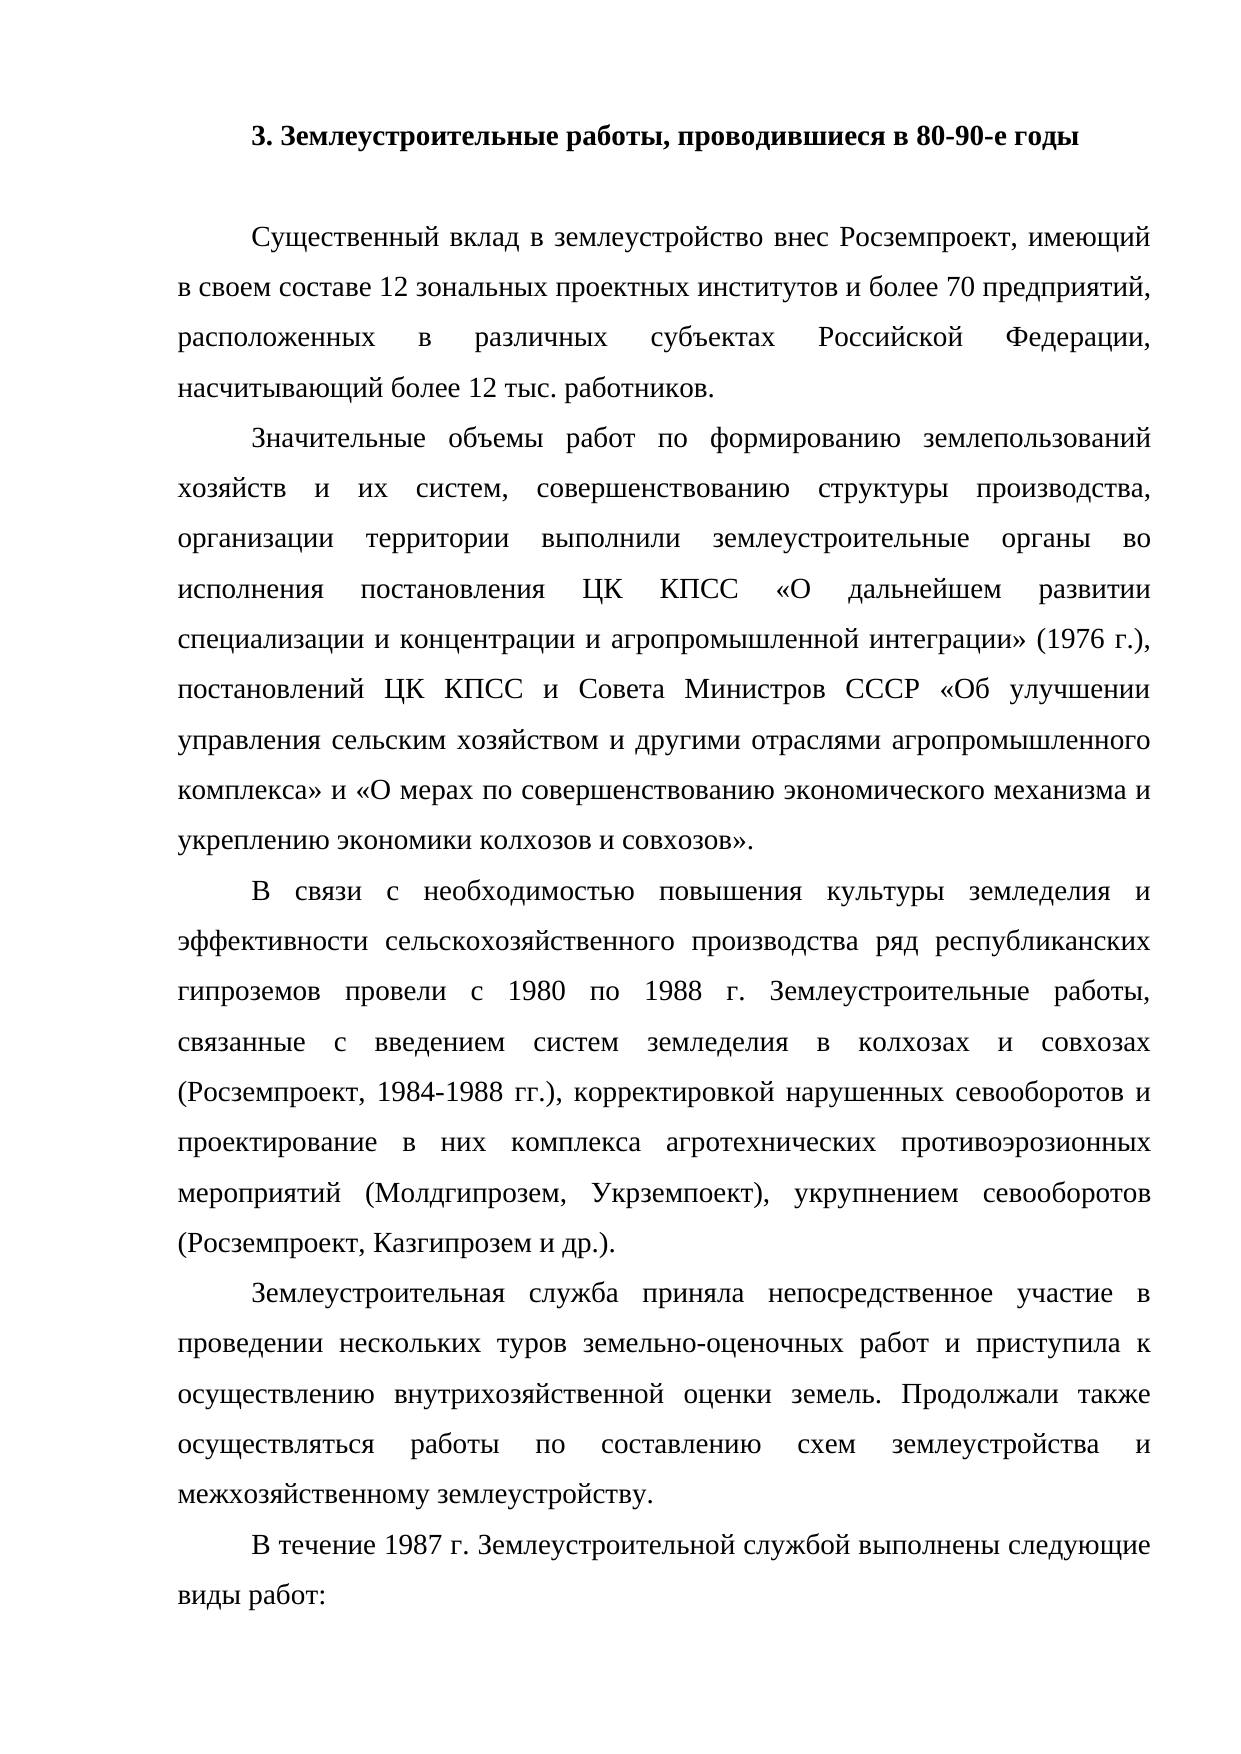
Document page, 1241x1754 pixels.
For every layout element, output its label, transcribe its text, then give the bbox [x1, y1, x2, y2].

text Существенный вклад в землеустройство внес Росземпроект, имеющий в своем составе 12 зональных проектных институтов и более 70 предприятий, расположенных в различных субъектах Российской Федерации, насчитывающий более 12 тыс. работников. [177, 219, 1152, 403]
text 3. Землеустроительные работы, проводившиеся в 80-90-е годы [177, 118, 1152, 152]
text В течение . Землеустроительной службой выполнены следующие виды работ: [177, 1527, 1152, 1611]
text Землеустроительная служба приняла непосредственное участие в проведении нескольких туров земельно-оценочных работ и приступила к осуществлению внутрихозяйственной оценки земель. Продолжали также осуществляться работы по составлению схем землеустройства и межхозяйственному землеустройству. [177, 1275, 1152, 1510]
text В связи с необходимостью повышения культуры земледелия и эффективности сельскохозяйственного производства ряд республиканских гипроземов провели с 1980 по . Землеустроительные работы, связанные с введением систем земледелия в колхозах и совхозах (Росземпроект, 1984-1988 гг.), корректировкой нарушенных севооборотов и проектирование в них комплекса агротехнических противоэрозионных мероприятий (Молдгипрозем, Укрземпоект), укрупнением севооборотов (Росземпроект, Казгипрозем и др.). [177, 873, 1152, 1258]
text Значительные объемы работ по формированию землепользований хозяйств и их систем, совершенствованию структуры производства, организации территории выполнили землеустроительные органы во исполнения постановления ЦК КПСС «О дальнейшем развитии специализации и концентрации и агропромышленной интеграции» (.), постановлений ЦК КПСС и Совета Министров СССР «Об улучшении управления сельским хозяйством и другими отраслями агропромышленного комплекса» и «О мерах по совершенствованию экономического механизма и укреплению экономики колхозов и совхозов». [177, 420, 1152, 856]
